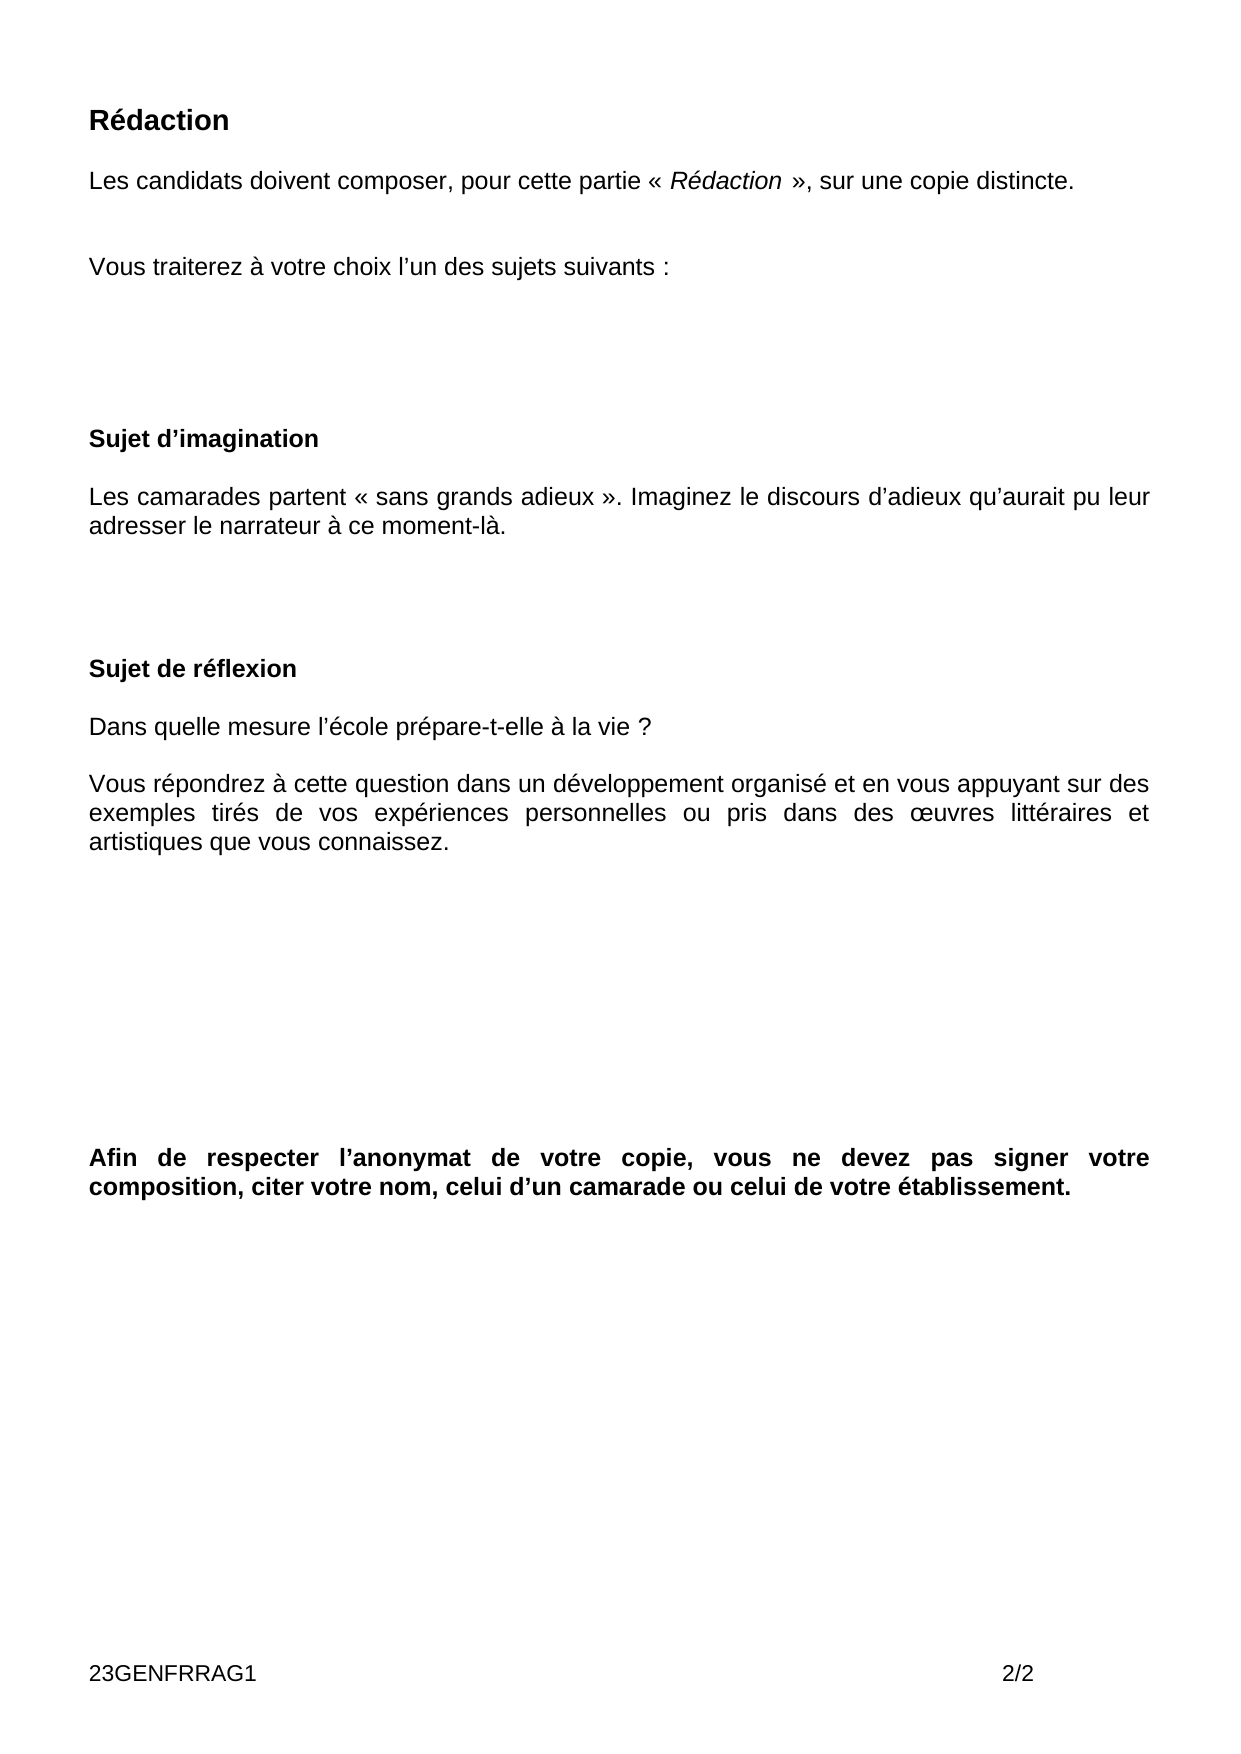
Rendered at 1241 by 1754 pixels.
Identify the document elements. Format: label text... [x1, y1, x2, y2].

text Vous traiterez à votre choix l’un des sujets suivants : [89, 252, 1152, 281]
text Afin de respecter l’anonymat de votre copie, vous ne devez pas signer votre composition, citer votre nom, celui d’un camarade ou celui de votre établissement. [89, 1143, 1152, 1201]
text Sujet de réflexion [89, 654, 1152, 683]
text Rédaction [89, 103, 1152, 137]
text Les camarades partent « sans grands adieux ». Imaginez le discours d’adieux qu’aurait pu leur adresser le narrateur à ce moment-là. [89, 482, 1152, 539]
text Vous répondrez à cette question dans un développement organisé et en vous appuyant sur des exemples tirés de vos expériences personnelles ou pris dans des œuvres littéraires et artistiques que vous connaissez. [89, 769, 1152, 856]
text Les candidats doivent composer, pour cette partie « Rédaction », sur une copie distincte. [89, 166, 1152, 194]
text Sujet d’imagination [89, 424, 1152, 453]
text Dans quelle mesure l’école prépare-t-elle à la vie ? [89, 712, 1152, 741]
